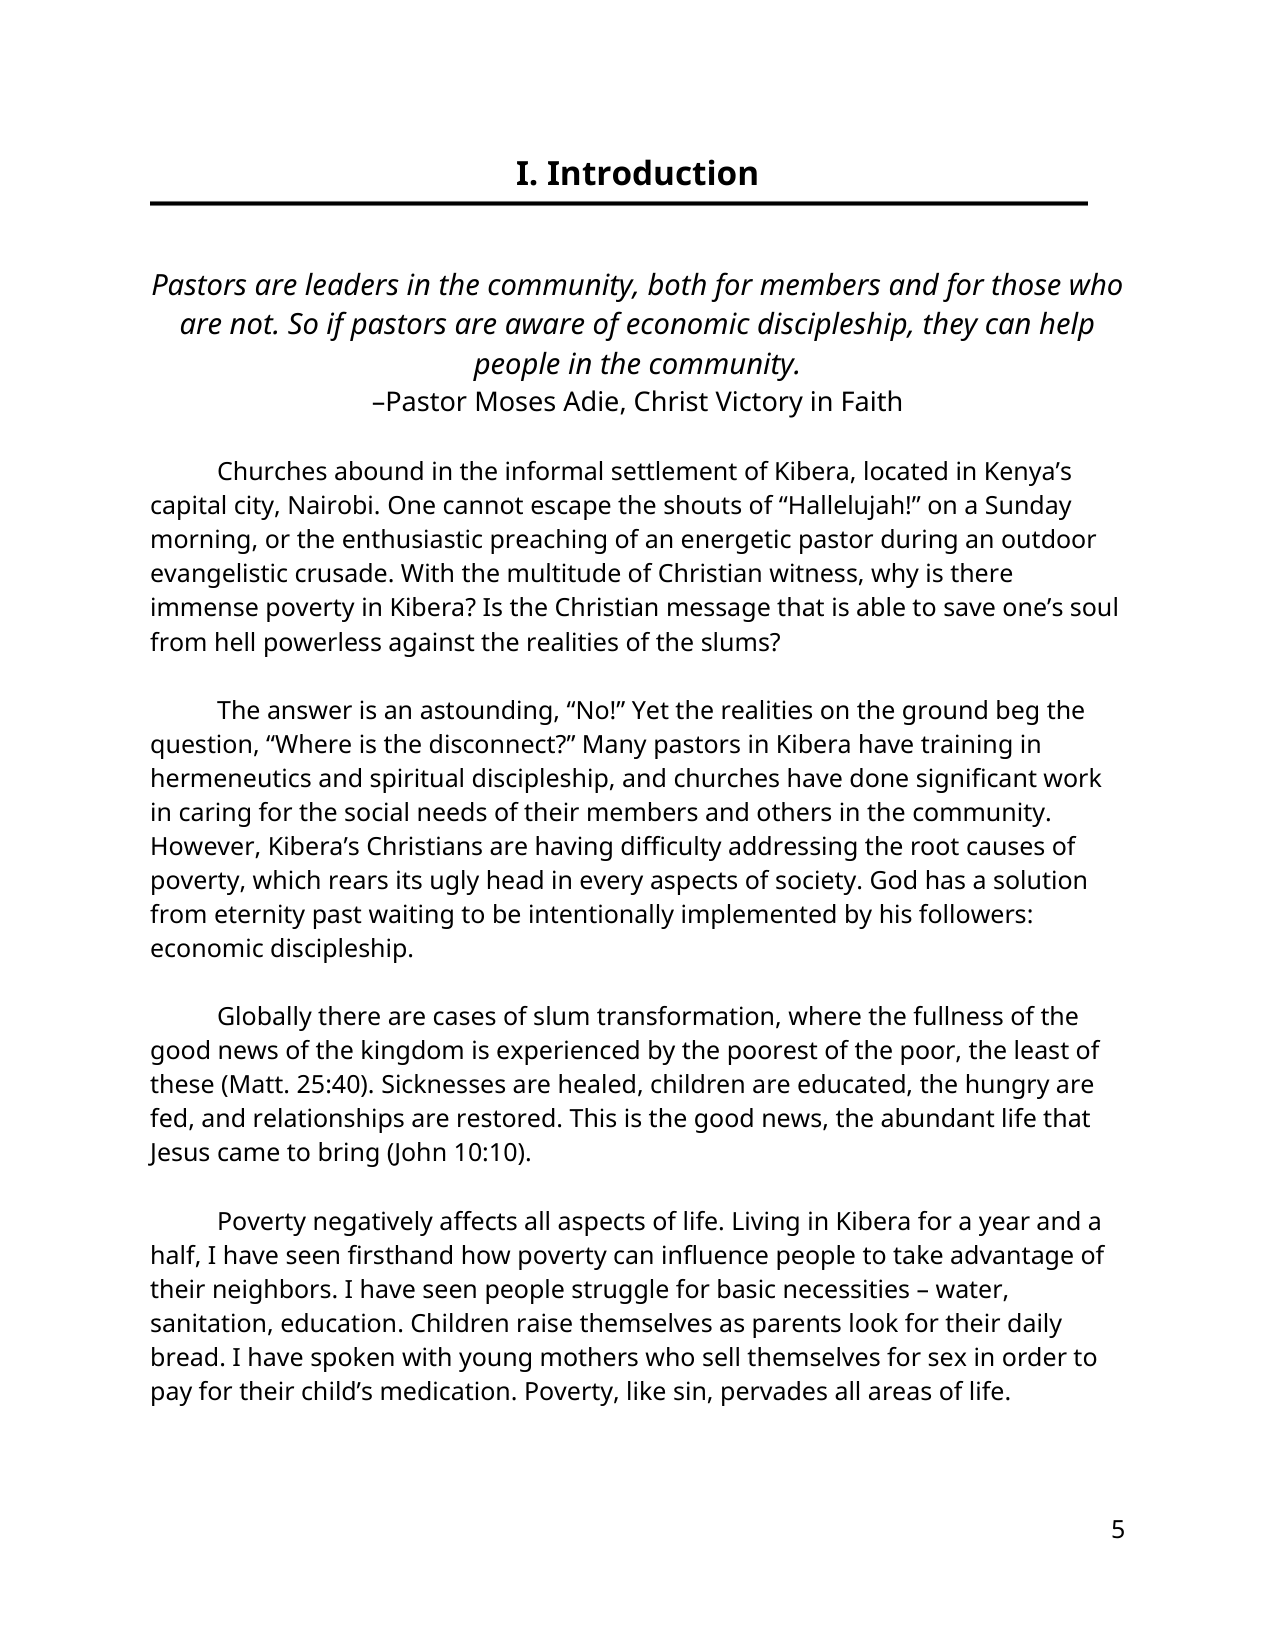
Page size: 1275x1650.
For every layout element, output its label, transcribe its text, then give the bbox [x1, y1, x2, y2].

text The answer is an astounding, “No!” Yet the realities on the ground beg the question, “Where is the disconnect?” Many pastors in Kibera have training in hermeneutics and spiritual discipleship, and churches have done significant work in caring for the social needs of their members and others in the community. However, Kibera’s Christians are having difficulty addressing the root causes of poverty, which rears its ugly head in every aspects of society. God has a solution from eternity past waiting to be intentionally implemented by his followers: economic discipleship. [150, 692, 1125, 965]
text Churches abound in the informal settlement of Kibera, located in Kenya’s capital city, Nairobi. One cannot escape the shouts of “Hallelujah!” on a Sunday morning, or the enthusiastic preaching of an energetic pastor during an outdoor evangelistic crusade. With the multitude of Christian witness, why is there immense poverty in Kibera? Is the Christian message that is able to save one’s soul from hell powerless against the realities of the slums? [150, 454, 1125, 658]
text Poverty negatively affects all aspects of life. Living in Kibera for a year and a half, I have seen firsthand how poverty can influence people to take advantage of their neighbors. I have seen people struggle for basic necessities – water, sanitation, education. Children raise themselves as parents look for their daily bread. I have spoken with young mothers who sell themselves for sex in order to pay for their child’s medication. Poverty, like sin, pervades all areas of life. [150, 1203, 1125, 1408]
text I. Introduction [150, 150, 1125, 195]
text Globally there are cases of slum transformation, where the fullness of the good news of the kingdom is experienced by the poorest of the poor, the least of these (Matt. 25:40). Sicknesses are healed, children are educated, the hungry are fed, and relationships are restored. This is the good news, the abundant life that Jesus came to bring (John 10:10). [150, 999, 1125, 1169]
text Pastors are leaders in the community, both for members and for those who are not. So if pastors are aware of economic discipleship, they can help people in the community. [150, 264, 1125, 383]
text –Pastor Moses Adie, Christ Victory in Faith [150, 383, 1125, 420]
picture [150, 195, 1088, 211]
